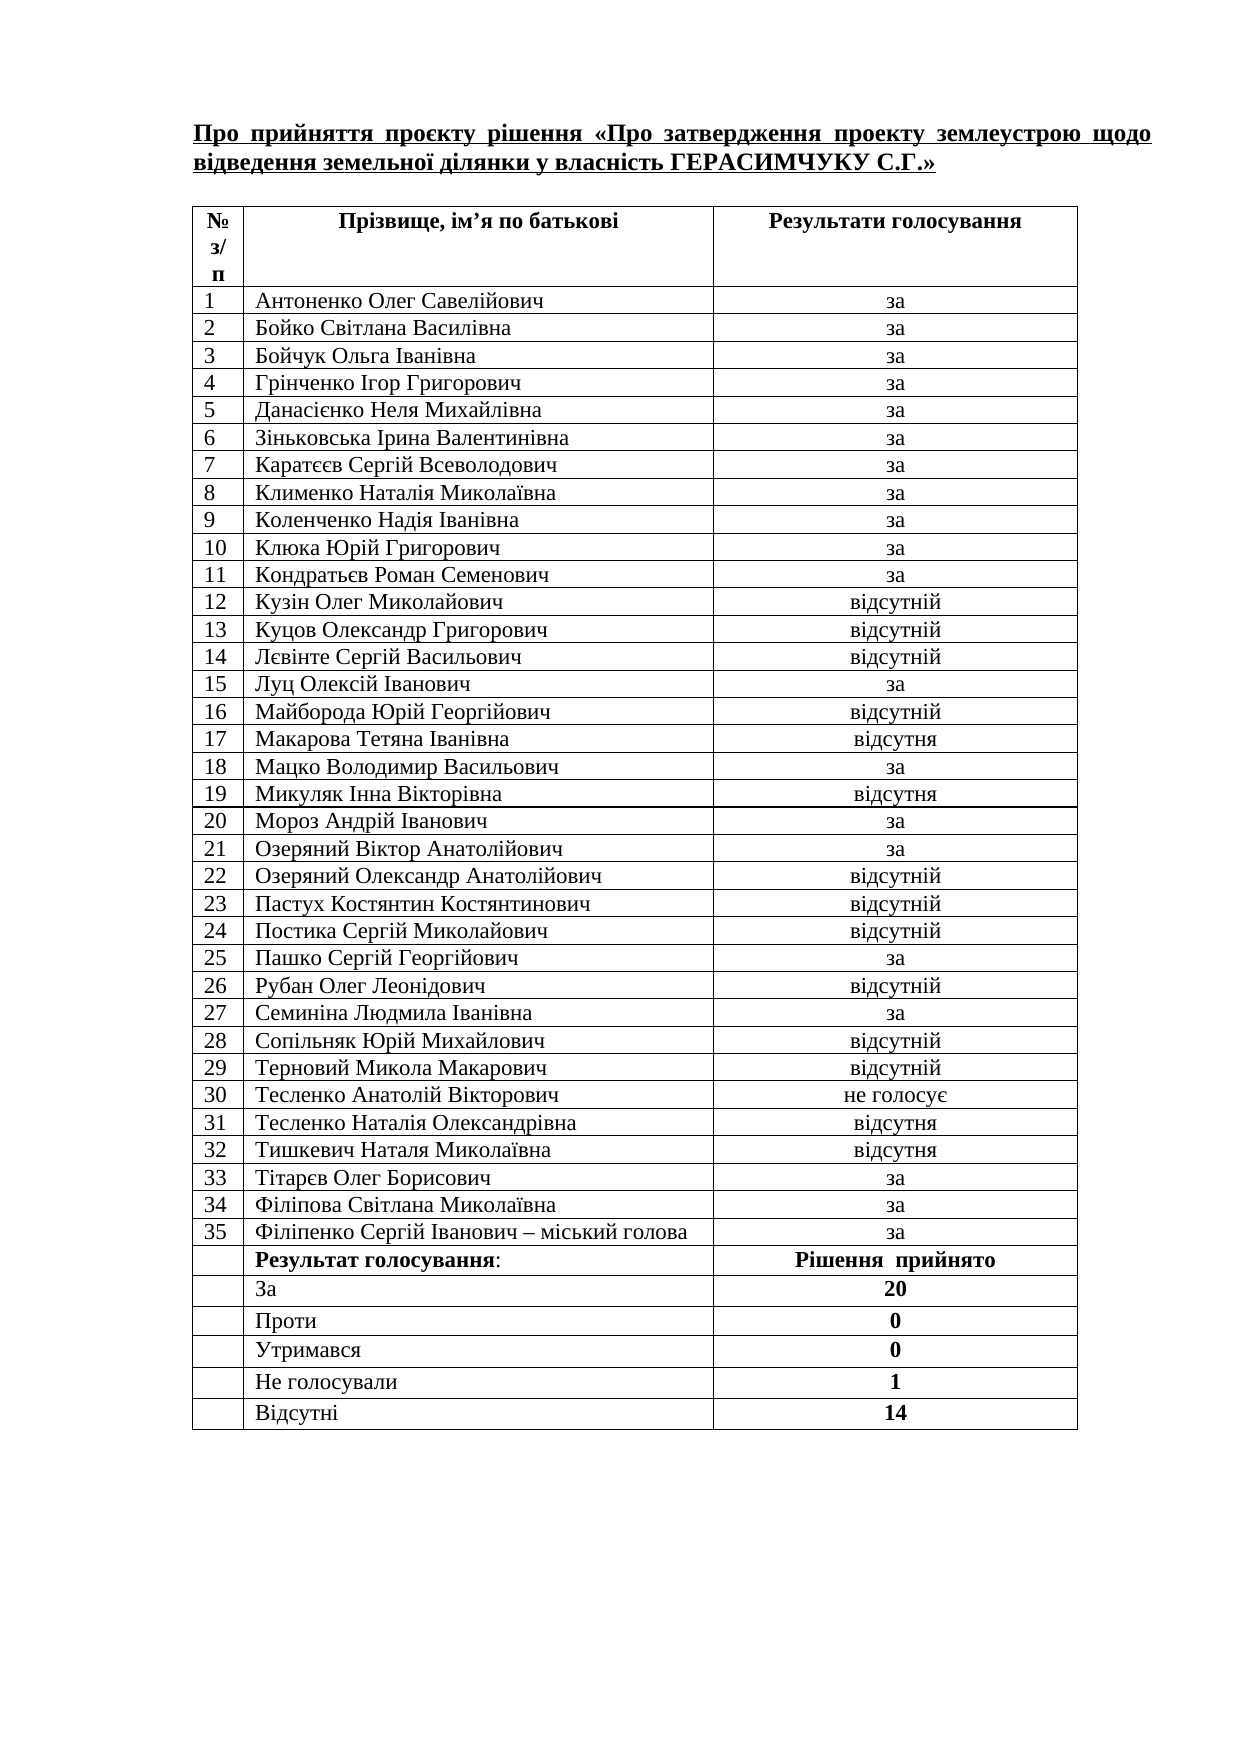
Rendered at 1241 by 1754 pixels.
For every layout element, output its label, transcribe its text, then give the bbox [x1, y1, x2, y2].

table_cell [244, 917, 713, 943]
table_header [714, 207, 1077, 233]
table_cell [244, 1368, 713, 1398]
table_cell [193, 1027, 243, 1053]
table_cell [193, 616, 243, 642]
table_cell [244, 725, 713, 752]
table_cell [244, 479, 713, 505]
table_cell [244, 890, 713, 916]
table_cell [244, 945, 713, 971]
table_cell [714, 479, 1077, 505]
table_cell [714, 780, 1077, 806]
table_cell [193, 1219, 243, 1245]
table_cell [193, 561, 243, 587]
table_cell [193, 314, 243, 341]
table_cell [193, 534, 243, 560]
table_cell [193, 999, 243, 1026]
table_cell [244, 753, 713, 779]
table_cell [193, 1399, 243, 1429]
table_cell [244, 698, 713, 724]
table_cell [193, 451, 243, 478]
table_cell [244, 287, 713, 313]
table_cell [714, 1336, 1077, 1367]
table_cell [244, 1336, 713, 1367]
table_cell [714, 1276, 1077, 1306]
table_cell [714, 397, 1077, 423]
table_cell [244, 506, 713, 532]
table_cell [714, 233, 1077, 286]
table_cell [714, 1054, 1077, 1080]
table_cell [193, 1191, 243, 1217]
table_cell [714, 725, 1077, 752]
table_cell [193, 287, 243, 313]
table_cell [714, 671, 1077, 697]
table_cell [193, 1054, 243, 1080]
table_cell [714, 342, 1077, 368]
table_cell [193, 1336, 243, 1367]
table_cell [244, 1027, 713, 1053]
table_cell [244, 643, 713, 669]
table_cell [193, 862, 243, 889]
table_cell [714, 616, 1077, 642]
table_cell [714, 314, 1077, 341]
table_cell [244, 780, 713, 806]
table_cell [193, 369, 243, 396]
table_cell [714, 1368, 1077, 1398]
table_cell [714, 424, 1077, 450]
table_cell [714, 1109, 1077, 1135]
text Про прийняття проєкту рішення «Про затвердження проекту землеустрою щодо відведення земельної ділянки у власність ГЕРАСИМЧУКУ С.Г.» [193, 144, 1152, 176]
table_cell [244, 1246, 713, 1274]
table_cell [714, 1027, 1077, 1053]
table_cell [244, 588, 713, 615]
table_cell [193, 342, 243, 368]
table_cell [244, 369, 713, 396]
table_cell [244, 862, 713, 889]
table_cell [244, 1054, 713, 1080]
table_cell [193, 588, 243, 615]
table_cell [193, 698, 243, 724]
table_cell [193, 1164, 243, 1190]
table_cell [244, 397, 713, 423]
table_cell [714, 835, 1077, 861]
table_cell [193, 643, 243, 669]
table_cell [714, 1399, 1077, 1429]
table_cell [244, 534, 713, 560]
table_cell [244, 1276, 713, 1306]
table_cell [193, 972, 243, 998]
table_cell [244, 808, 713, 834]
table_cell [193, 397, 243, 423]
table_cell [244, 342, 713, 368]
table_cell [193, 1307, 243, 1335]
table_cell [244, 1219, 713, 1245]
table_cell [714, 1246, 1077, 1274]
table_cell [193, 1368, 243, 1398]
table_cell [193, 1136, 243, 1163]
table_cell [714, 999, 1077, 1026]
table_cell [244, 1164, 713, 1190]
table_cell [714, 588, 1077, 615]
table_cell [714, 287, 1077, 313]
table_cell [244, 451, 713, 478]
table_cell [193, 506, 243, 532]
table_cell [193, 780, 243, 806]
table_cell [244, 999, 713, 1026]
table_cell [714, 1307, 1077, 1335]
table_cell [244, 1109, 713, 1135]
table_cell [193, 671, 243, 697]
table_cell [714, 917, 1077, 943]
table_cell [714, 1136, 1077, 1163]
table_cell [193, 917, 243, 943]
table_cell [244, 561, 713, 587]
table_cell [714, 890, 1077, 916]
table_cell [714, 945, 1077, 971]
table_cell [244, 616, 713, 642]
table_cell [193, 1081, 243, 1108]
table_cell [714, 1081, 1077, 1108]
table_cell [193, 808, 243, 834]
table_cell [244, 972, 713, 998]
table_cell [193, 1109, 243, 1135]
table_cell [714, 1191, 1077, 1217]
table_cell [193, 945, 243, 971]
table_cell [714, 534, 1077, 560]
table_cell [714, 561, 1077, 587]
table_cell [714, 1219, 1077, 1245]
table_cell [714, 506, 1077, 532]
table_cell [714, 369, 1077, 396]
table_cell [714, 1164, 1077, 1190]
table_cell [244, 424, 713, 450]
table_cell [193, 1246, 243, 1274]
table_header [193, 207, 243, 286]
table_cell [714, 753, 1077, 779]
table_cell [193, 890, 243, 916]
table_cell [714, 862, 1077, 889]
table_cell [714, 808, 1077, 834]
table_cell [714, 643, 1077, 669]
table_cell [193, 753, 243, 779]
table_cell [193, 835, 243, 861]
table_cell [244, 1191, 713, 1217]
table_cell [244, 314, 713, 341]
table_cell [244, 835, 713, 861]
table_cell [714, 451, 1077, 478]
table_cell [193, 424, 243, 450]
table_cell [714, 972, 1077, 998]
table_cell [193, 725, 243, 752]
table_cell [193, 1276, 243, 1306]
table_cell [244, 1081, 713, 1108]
text Про прийняття проєкту рішення «Про затвердження проекту землеустрою щодо відведення земельної ділянки у власність ГЕРАСИМЧУКУ С.Г.» [193, 118, 1152, 143]
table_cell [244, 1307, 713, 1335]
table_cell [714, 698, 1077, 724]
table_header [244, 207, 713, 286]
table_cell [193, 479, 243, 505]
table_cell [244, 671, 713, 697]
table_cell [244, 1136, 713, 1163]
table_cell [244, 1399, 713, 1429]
